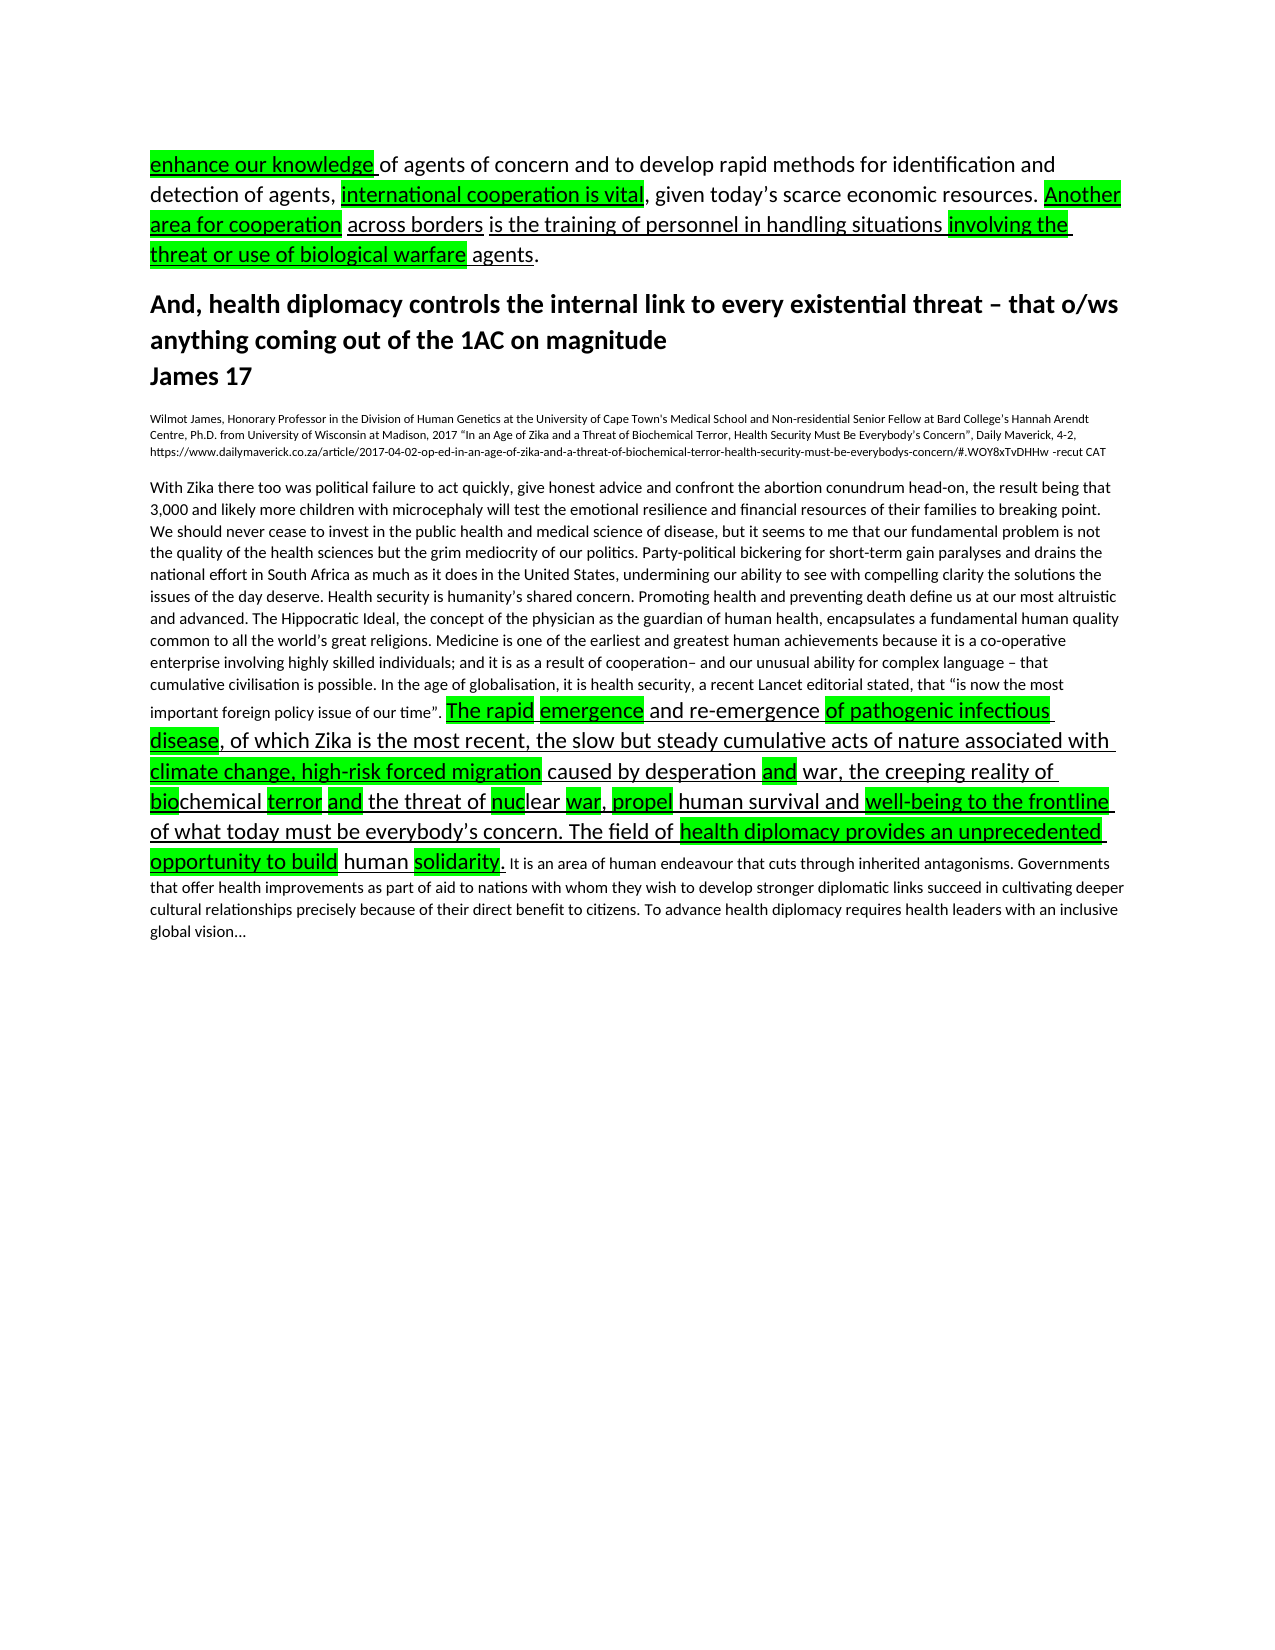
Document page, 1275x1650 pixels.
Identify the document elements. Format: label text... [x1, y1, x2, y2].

subtitle And, health diplomacy controls the internal link to every existential threat – that o/ws anything coming out of the 1AC on magnitude [150, 287, 1125, 356]
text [150, 150, 1125, 269]
text Wilmot James, Honorary Professor in the Division of Human Genetics at the University of Cape Town's Medical School and Non-residential Senior Fellow at Bard College’s Hannah Arendt Centre, Ph.D. from University of Wisconsin at Madison, 2017 “In an Age of Zika and a Threat of Biochemical Terror, Health Security Must Be Everybody’s Concern”, Daily Maverick, 4-2, https://www.dailymaverick.co.za/article/2017-04-02-op-ed-in-an-age-of-zika-and-a-threat-of-biochemical-terror-health-security-must-be-everybodys-concern/#.WOY8xTvDHHw -recut CAT [150, 411, 1125, 459]
text With Zika there too was political failure to act quickly, give honest advice and confront the abortion conundrum head-on, the result being that 3,000 and likely more children with microcephaly will test the emotional resilience and financial resources of their families to breaking point. We should never cease to invest in the public health and medical science of disease, but it seems to me that our fundamental problem is not the quality of the health sciences but the grim mediocrity of our politics. Party-political bickering for short-term gain paralyses and drains the national effort in South Africa as much as it does in the United States, undermining our ability to see with compelling clarity the solutions the issues of the day deserve. Health security is humanity’s shared concern. Promoting health and preventing death define us at our most altruistic and advanced. The Hippocratic Ideal, the concept of the physician as the guardian of human health, encapsulates a fundamental human quality common to all the world’s great religions. Medicine is one of the earliest and greatest human achievements because it is a co-operative enterprise involving highly skilled individuals; and it is as a result of cooperation– and our unusual ability for complex language – that cumulative civilisation is possible. In the age of globalisation, it is health security, a recent Lancet editorial stated, that “is now the most important foreign policy issue of our time”. The rapid emergence and re-emergence of pathogenic infectious disease, of which Zika is the most recent, the slow but steady cumulative acts of nature associated with climate change, high-risk forced migration caused by desperation and war, the creeping reality of biochemical terror and the threat of nuclear war, propel human survival and well-being to the frontline of what today must be everybody’s concern. The field of health diplomacy provides an unprecedented opportunity to build human solidarity. It is an area of human endeavour that cuts through inherited antagonisms. Governments that offer health improvements as part of aid to nations with whom they wish to develop stronger diplomatic links succeed in cultivating deeper cultural relationships precisely because of their direct benefit to citizens. To advance health diplomacy requires health leaders with an inclusive global vision... [150, 477, 1125, 941]
text James 17 [150, 359, 1125, 392]
